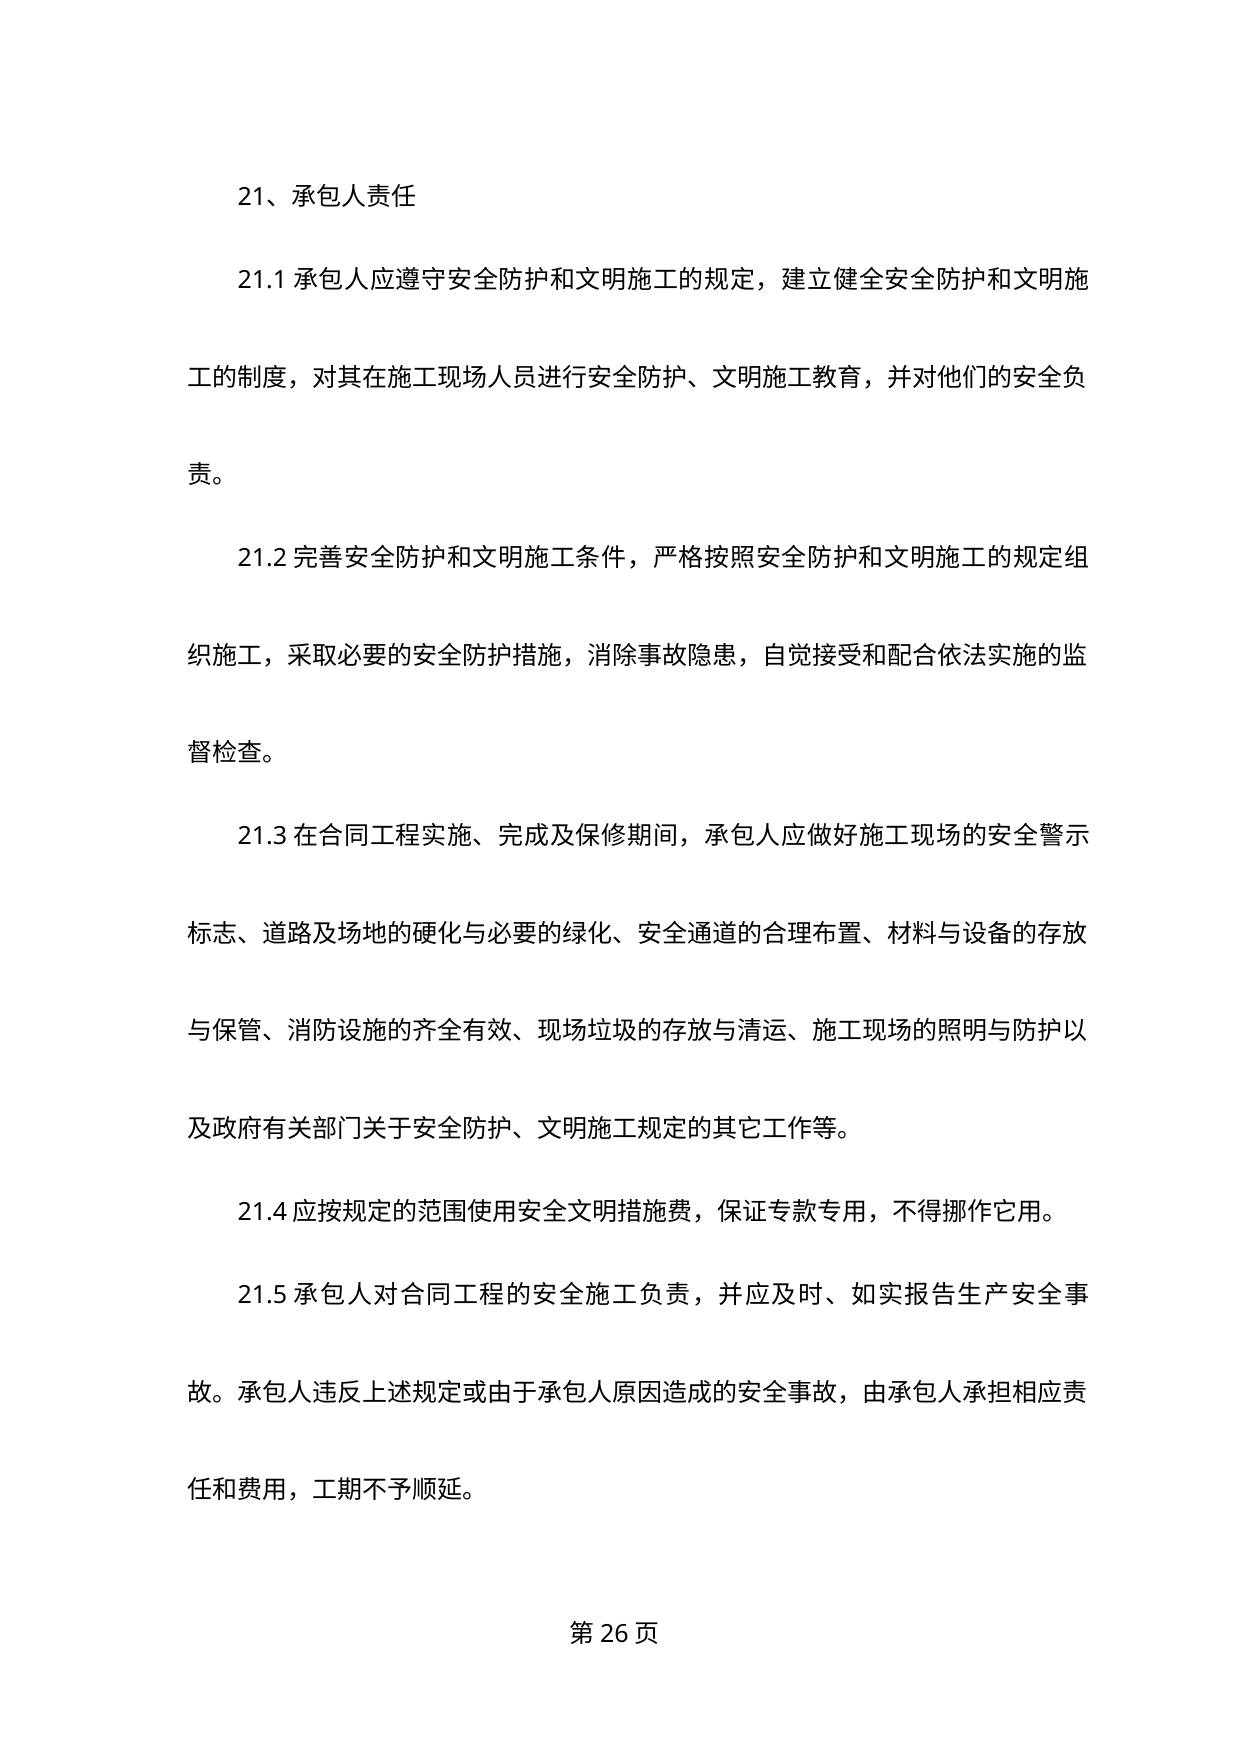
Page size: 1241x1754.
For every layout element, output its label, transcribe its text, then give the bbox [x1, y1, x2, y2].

text 21、承包人责任 [187, 162, 1090, 227]
text 21.4应按规定的范围使用安全文明措施费，保证专款专用，不得挪作它用。 [187, 1177, 1090, 1242]
text 21.5承包人对合同工程的安全施工负责，并应及时、如实报告生产安全事故。承包人违反上述规定或由于承包人原因造成的安全事故，由承包人承担相应责任和费用，工期不予顺延。 [187, 1260, 1090, 1520]
text 21.2完善安全防护和文明施工条件，严格按照安全防护和文明施工的规定组织施工，采取必要的安全防护措施，消除事故隐患，自觉接受和配合依法实施的监督检查。 [187, 523, 1090, 783]
text 21.1承包人应遵守安全防护和文明施工的规定，建立健全安全防护和文明施工的制度，对其在施工现场人员进行安全防护、文明施工教育，并对他们的安全负责。 [187, 245, 1090, 505]
text 21.3在合同工程实施、完成及保修期间，承包人应做好施工现场的安全警示标志、道路及场地的硬化与必要的绿化、安全通道的合理布置、材料与设备的存放与保管、消防设施的齐全有效、现场垃圾的存放与清运、施工现场的照明与防护以及政府有关部门关于安全防护、文明施工规定的其它工作等。 [187, 801, 1090, 1159]
